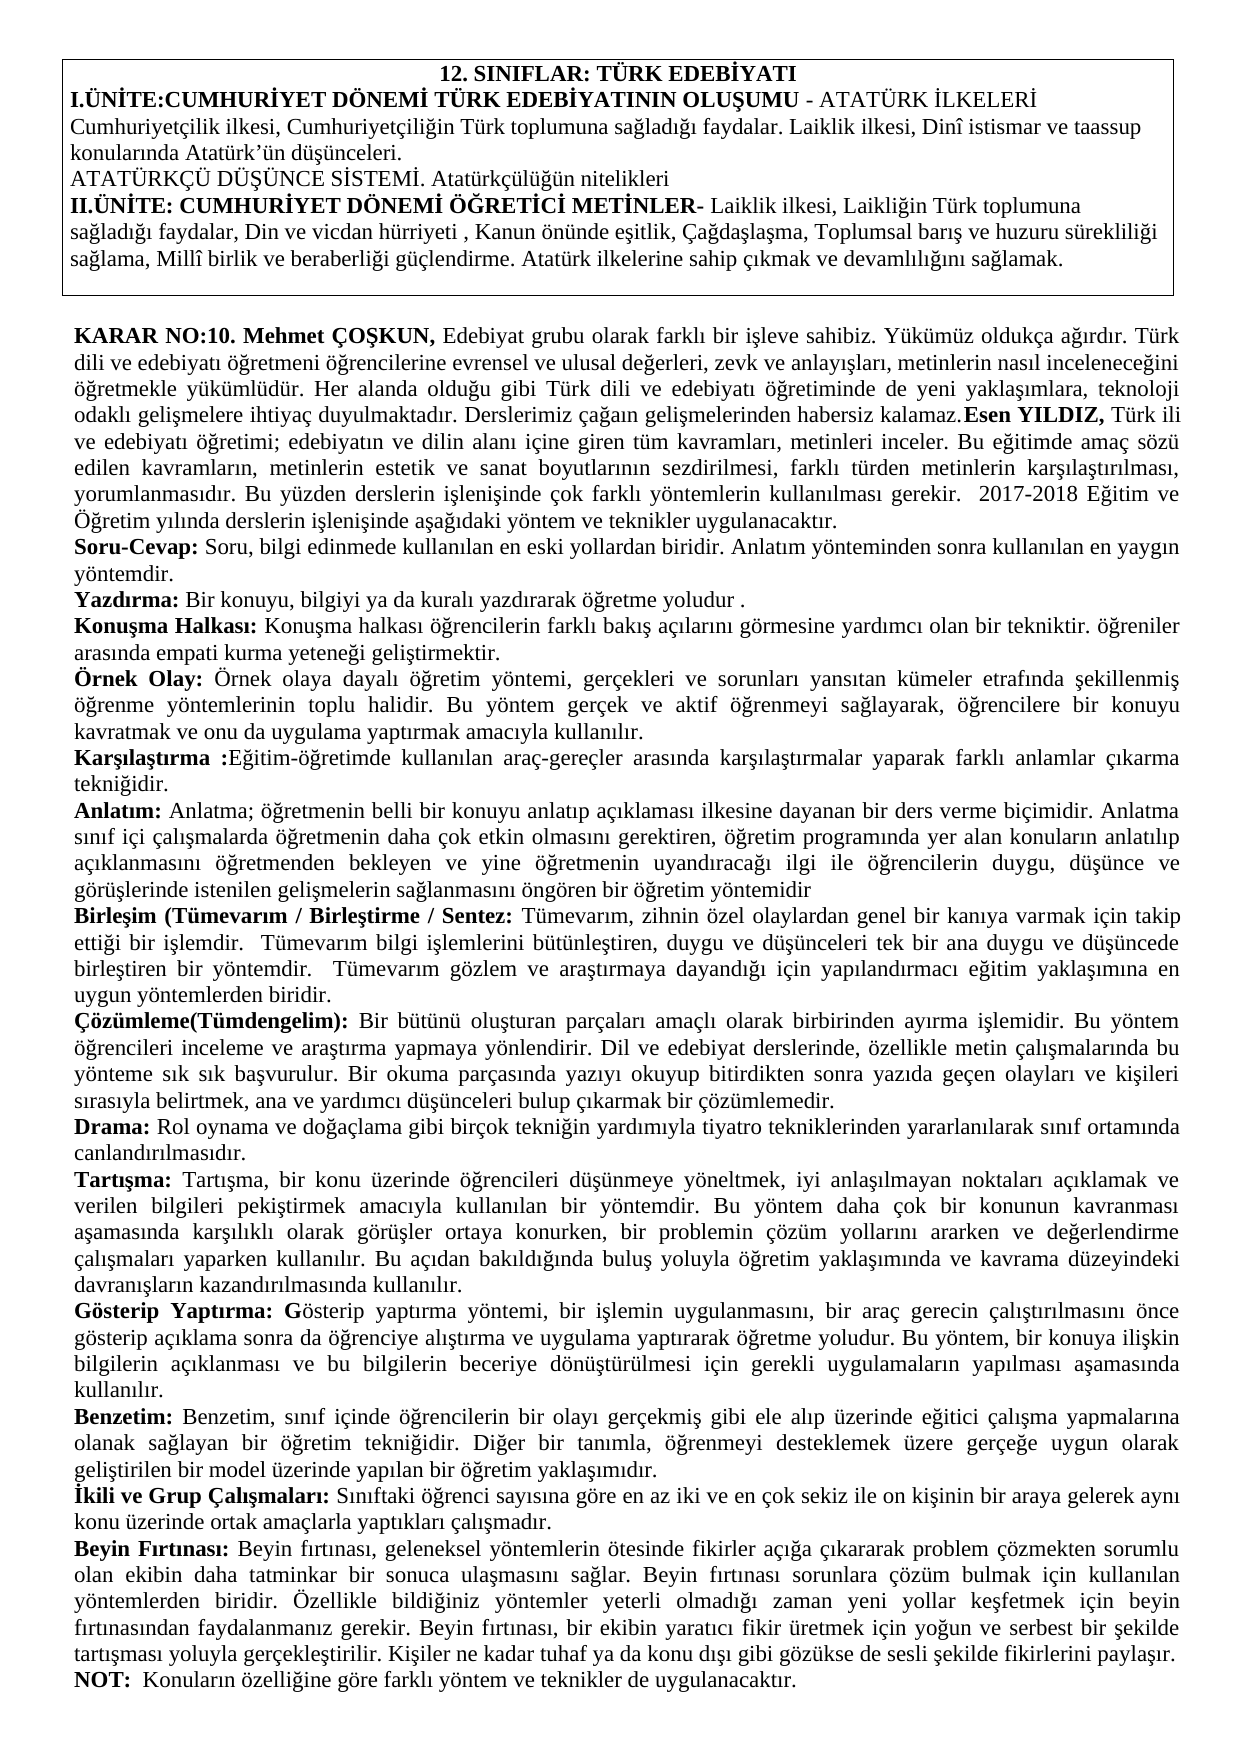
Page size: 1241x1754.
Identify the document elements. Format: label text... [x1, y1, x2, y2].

text Karşılaştırma :Eğitim-öğretimde kullanılan araç-gereçler arasında karşılaştırmalar yaparak farklı anlamlar çıkarma tekniğidir. [74, 744, 1181, 797]
text Konuşma Halkası: Konuşma halkası öğrencilerin farklı bakış açılarını görmesine yardımcı olan bir tekniktir. öğreniler arasında empati kurma yeteneği geliştirmektir. [74, 612, 1181, 665]
text Çözümleme(Tümdengelim): Bir bütünü oluşturan parçaları amaçlı olarak birbirinden ayırma işlemidir. Bu yöntem öğrencileri inceleme ve araştırma yapmaya yönlendirir. Dil ve edebiyat derslerinde, özellikle metin çalışmalarında bu yönteme sık sık başvurulur. Bir okuma parçasında yazıyı okuyup bitirdikten sonra yazıda geçen olayları ve kişileri sırasıyla belirtmek, ana ve yardımcı düşünceleri bulup çıkarmak bir çözümlemedir. [74, 1008, 1181, 1113]
text Benzetim: Benzetim, sınıf içinde öğrencilerin bir olayı gerçekmiş gibi ele alıp üzerinde eğitici çalışma yapmalarına olanak sağlayan bir öğretim tekniğidir. Diğer bir tanımla, öğrenmeyi desteklemek üzere gerçeğe uygun olarak geliştirilen bir model üzerinde yapılan bir öğretim yaklaşımıdır. [74, 1403, 1181, 1482]
text Yazdırma: Bir konuyu, bilgiyi ya da kuralı yazdırarak öğretme yoludur . [74, 586, 1181, 612]
table_cell 12. SINIFLAR: TÜRK EDEBİYATI I.ÜNİTE:CUMHURİYET DÖNEMİ TÜRK EDEBİYATININ OLUŞUMU - ATATÜRK İLKELERİ Cumhuriyetçilik ilkesi, Cumhuriyetçiliğin Türk toplumuna sağladığı faydalar. Laiklik ilkesi, Dinî istismar ve taassup konularında Atatürk’ün düşünceleri. ATATÜRKÇÜ DÜŞÜNCE SİSTEMİ. Atatürkçülüğün nitelikleri II.ÜNİTE: CUMHURİYET DÖNEMİ ÖĞRETİCİ METİNLER- Laiklik ilkesi, Laikliğin Türk toplumuna sağladığı faydalar, Din ve vicdan hürriyeti , Kanun önünde eşitlik, Çağdaşlaşma, Toplumsal barış ve huzuru sürekliliği sağlama, Millî birlik ve beraberliği güçlendirme. Atatürk ilkelerine sahip çıkmak ve devamlılığını sağlamak. [63, 60, 1173, 295]
text Soru-Cevap: Soru, bilgi edinmede kullanılan en eski yollardan biridir. Anlatım yönteminden sonra kullanılan en yaygın yöntemdir. [74, 533, 1181, 586]
text NOT: Konuların özelliğine göre farklı yöntem ve teknikler de uygulanacaktır. [74, 1666, 1181, 1693]
text Tartışma: Tartışma, bir konu üzerinde öğrencileri düşünmeye yöneltmek, iyi anlaşılmayan noktaları açıklamak ve verilen bilgileri pekiştirmek amacıyla kullanılan bir yöntemdir. Bu yöntem daha çok bir konunun kavranması aşamasında karşılıklı olarak görüşler ortaya konurken, bir problemin çözüm yollarını ararken ve değerlendirme çalışmaları yaparken kullanılır. Bu açıdan bakıldığında buluş yoluyla öğretim yaklaşımında ve kavrama düzeyindeki davranışların kazandırılmasında kullanılır. [74, 1166, 1181, 1297]
text Birleşim (Tümevarım / Birleştirme / Sentez: Tümevarım, zihnin özel olaylardan genel bir kanıya var­mak için takip ettiği bir işlemdir. Tümevarım bilgi işlemlerini bütünleştiren, duygu ve düşünceleri tek bir ana duygu ve düşüncede birleştiren bir yöntemdir. Tümevarım gözlem ve araştırmaya dayandığı için yapılandırmacı eğitim yaklaşımına en uygun yöntemlerden biridir. [74, 902, 1181, 1008]
text Beyin Fırtınası: Beyin fırtınası, geleneksel yöntemlerin ötesinde fikirler açığa çıkararak problem çözmekten sorumlu olan ekibin daha tatminkar bir sonuca ulaşmasını sağlar. Beyin fırtınası sorunlara çözüm bulmak için kullanılan yöntemlerden biridir. Özellikle bildiğiniz yöntemler yeterli olmadığı zaman yeni yollar keşfetmek için beyin fırtınasından faydalanmanız gerekir. Beyin fırtınası, bir ekibin yaratıcı fikir üretmek için yoğun ve serbest bir şekilde tartışması yoluyla gerçekleştirilir. Kişiler ne kadar tuhaf ya da konu dışı gibi gözükse de sesli şekilde fikirlerini paylaşır. [74, 1535, 1181, 1666]
text İkili ve Grup Çalışmaları: Sınıftaki öğrenci sayısına göre en az iki ve en çok sekiz ile on kişinin bir araya gelerek aynı konu üzerinde ortak amaçlarla yaptıkları çalışmadır. [74, 1482, 1181, 1535]
text Drama: Rol oynama ve doğaçlama gibi birçok tekniğin yardımıyla tiyatro tekniklerinden yararlanılarak sınıf ortamında canlandırılmasıdır. [74, 1113, 1181, 1166]
text KARAR NO:10. Mehmet ÇOŞKUN, Edebiyat grubu olarak farklı bir işleve sahibiz. Yükümüz oldukça ağırdır. Türk dili ve edebiyatı öğretmeni öğrencilerine evrensel ve ulusal değerleri, zevk ve anlayışları, metinlerin nasıl inceleneceğini öğretmekle yükümlüdür. Her alanda olduğu gibi Türk dili ve edebiyatı öğretiminde de yeni yaklaşımlara, teknoloji odaklı gelişmelere ihtiyaç duyulmaktadır. Derslerimiz çağaın gelişmelerinden habersiz kalamaz.Esen YILDIZ, Türk ili ve edebiyatı öğretimi; edebiyatın ve dilin alanı içine giren tüm kavramları, metinleri inceler. Bu eğitimde amaç sözü edilen kavramların, metinlerin estetik ve sanat boyutlarının sezdirilmesi, farklı türden metinlerin karşılaştırılması, yorumlanmasıdır. Bu yüzden derslerin işlenişinde çok farklı yöntemlerin kullanılması gerekir. 2017-2018 Eğitim ve Öğretim yılında derslerin işlenişinde aşağıdaki yöntem ve teknikler uygulanacaktır. [74, 322, 1181, 533]
text Gösterip Yaptırma: Gösterip yaptırma yöntemi, bir işlemin uygulanmasını, bir araç gerecin çalıştırılmasını önce gösterip açıklama sonra da öğrenciye alıştırma ve uygulama yaptırarak öğretme yoludur. Bu yöntem, bir konuya ilişkin bilgilerin açıklanması ve bu bilgilerin beceriye dönüştürülmesi için gerekli uygulamaların yapılması aşamasında kullanılır. [74, 1297, 1181, 1403]
text Örnek Olay: Örnek olaya dayalı öğretim yöntemi, gerçekleri ve sorunları yansıtan kümeler etrafında şekillenmiş öğrenme yöntemlerinin toplu halidir. Bu yöntem gerçek ve aktif öğrenmeyi sağlayarak, öğrencilere bir konuyu kavratmak ve onu da uygulama yaptırmak amacıyla kullanılır. [74, 665, 1181, 744]
text Anlatım: Anlatma; öğretmenin belli bir konuyu anlatıp açıklaması ilkesine dayanan bir ders verme biçimidir. Anlatma sınıf içi çalışmalarda öğretmenin daha çok etkin olmasını gerektiren, öğretim programında yer alan konuların anlatılıp açıklanmasını öğretmenden bekleyen ve yine öğretmenin uyandıracağı ilgi ile öğrencilerin duygu, düşünce ve görüşlerinde istenilen gelişmelerin sağlanmasını öngören bir öğretim yöntemidir [74, 797, 1181, 902]
